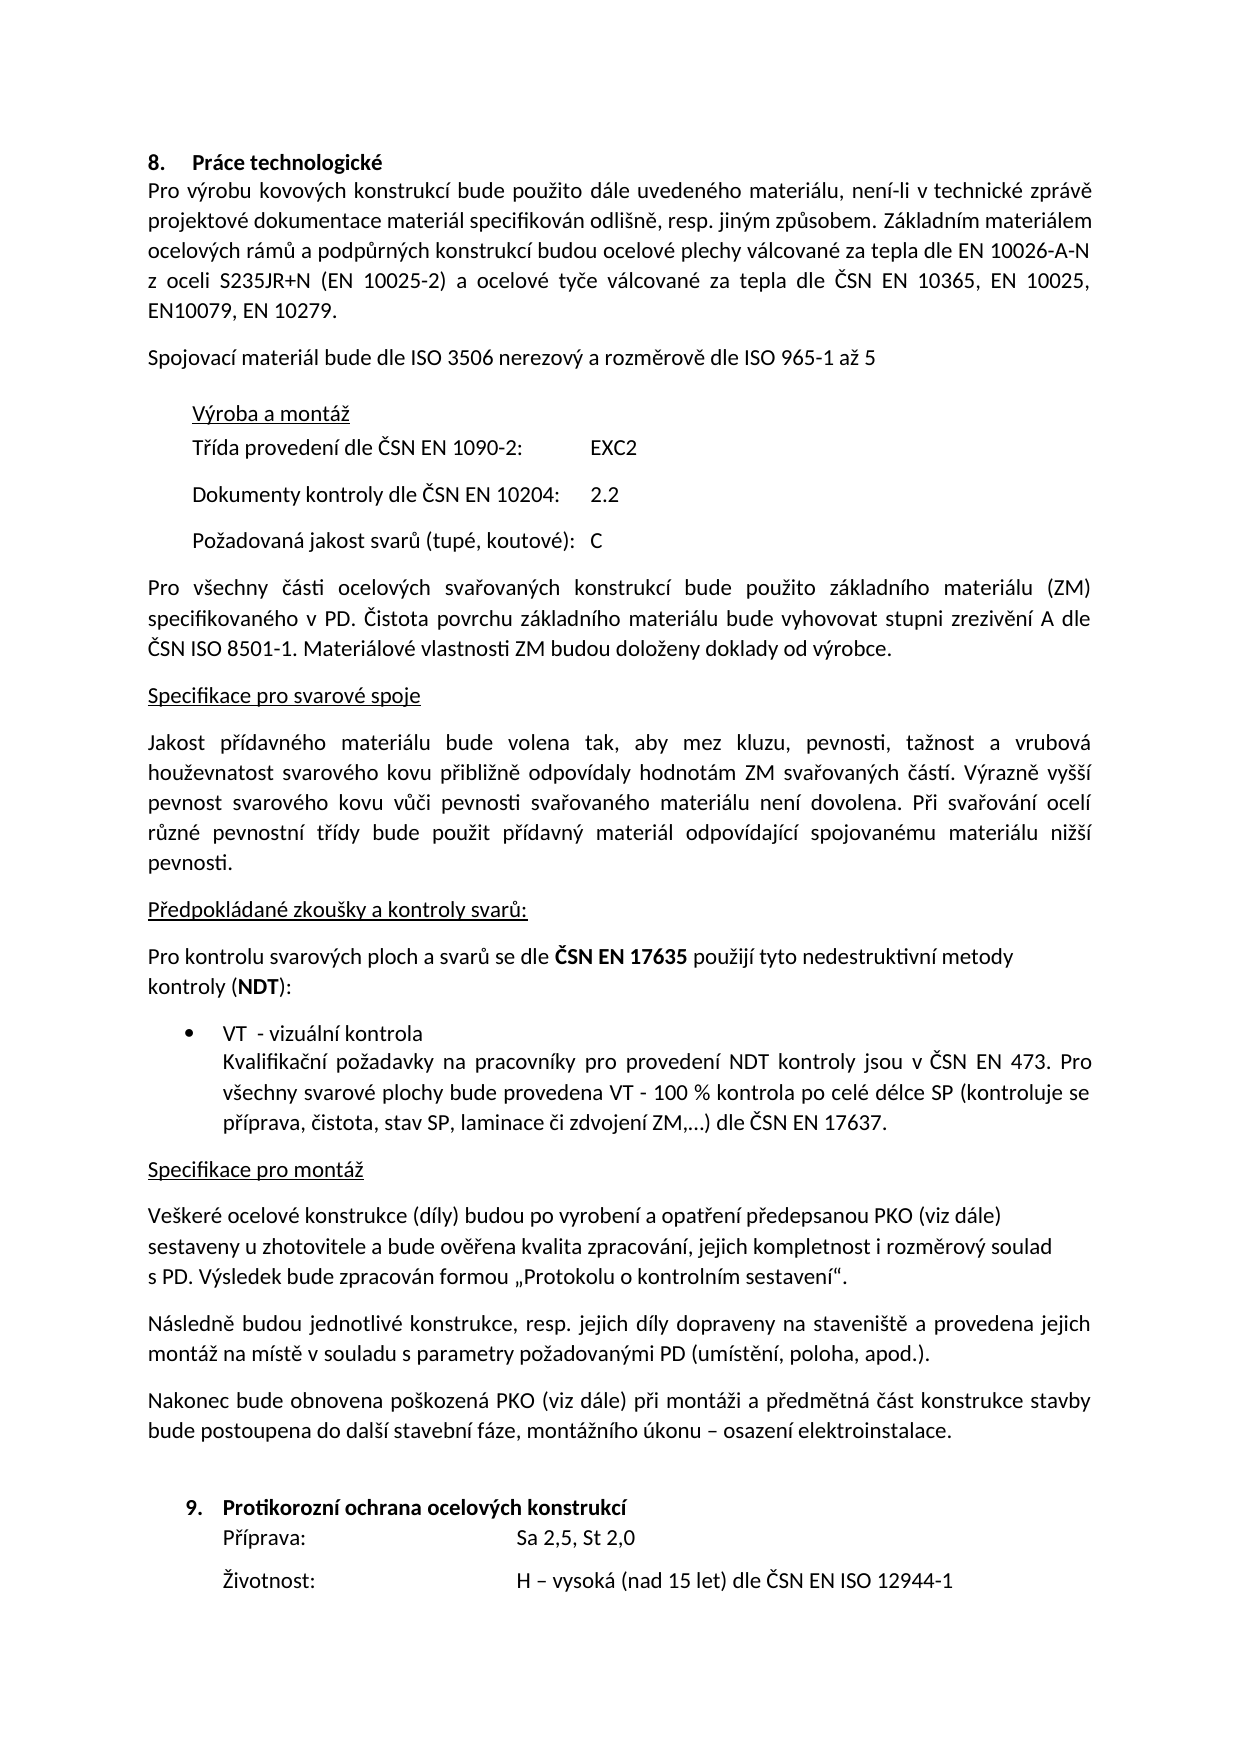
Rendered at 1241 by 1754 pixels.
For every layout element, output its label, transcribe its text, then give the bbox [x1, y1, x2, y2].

text Veškeré ocelové konstrukce (díly) budou po vyrobení a opatření předepsanou PKO (viz dále) sestaveny u zhotovitele a bude ověřena kvalita zpracování, jejich kompletnost i rozměrový soulad s PD. Výsledek bude zpracován formou „Protokolu o kontrolním sestavení“. [148, 1202, 1092, 1290]
list Kvalifikační požadavky na pracovníky pro provedení NDT kontroly jsou v ČSN EN 473. Pro všechny svarové plochy bude provedena VT - 100 % kontrola po celé délce SP (kontroluje se příprava, čistota, stav SP, laminace či zdvojení ZM,…) dle ČSN EN 17637. [223, 1047, 1092, 1136]
text Pro výrobu kovových konstrukcí bude použito dále uvedeného materiálu, není-li v technické zprávě projektové dokumentace materiál specifikován odlišně, resp. jiným způsobem. Základním materiálem ocelových rámů a podpůrných konstrukcí budou ocelové plechy válcované za tepla dle EN 10026-A-N z oceli S235JR+N (EN 10025-2) a ocelové tyče válcované za tepla dle ČSN EN 10365, EN 10025, EN10079, EN 10279. [148, 176, 1092, 324]
list Příprava: Sa 2,5, St 2,0 [223, 1523, 1092, 1551]
text Jakost přídavného materiálu bude volena tak, aby mez kluzu, pevnosti, tažnost a vrubová houževnatost svarového kovu přibližně odpovídaly hodnotám ZM svařovaných částí. Výrazně vyšší pevnost svarového kovu vůči pevnosti svařovaného materiálu není dovolena. Při svařování ocelí různé pevnostní třídy bude použit přídavný materiál odpovídající spojovanému materiálu nižší pevnosti. [148, 728, 1092, 877]
text Předpokládané zkoušky a kontroly svarů: [148, 895, 1092, 923]
text Nakonec bude obnovena poškozená PKO (viz dále) při montáži a předmětná část konstrukce stavby bude postoupena do další stavební fáze, montážního úkonu – osazení elektroinstalace. [148, 1386, 1092, 1444]
text Specifikace pro montáž [148, 1155, 1092, 1183]
text Dokumenty kontroly dle ČSN EN 10204: 2.2 [148, 480, 1092, 508]
text Následně budou jednotlivé konstrukce, resp. jejich díly dopraveny na staveniště a provedena jejich montáž na místě v souladu s parametry požadovanými PD (umístění, poloha, apod.). [148, 1309, 1092, 1367]
list Práce technologické [148, 148, 1092, 176]
text Spojovací materiál bude dle ISO 3506 nerezový a rozměrově dle ISO 965-1 až 5 [148, 343, 1092, 371]
text Pro všechny části ocelových svařovaných konstrukcí bude použito základního materiálu (ZM) specifikovaného v PD. Čistota povrchu základního materiálu bude vyhovovat stupni zrezivění A dle ČSN ISO 8501-1. Materiálové vlastnosti ZM budou doloženy doklady od výrobce. [148, 573, 1092, 662]
text Třída provedení dle ČSN EN 1090-2: EXC2 [148, 433, 1092, 461]
list Protikorozní ochrana ocelových konstrukcí [185, 1493, 1092, 1521]
text Pro kontrolu svarových ploch a svarů se dle ČSN EN 17635 použijí tyto nedestruktivní metody kontroly (NDT): [148, 942, 1092, 1001]
text Požadovaná jakost svarů (tupé, koutové): C [148, 527, 1092, 555]
list Životnost: H – vysoká (nad 15 let) dle ČSN EN ISO 12944-1 [223, 1566, 1092, 1594]
list VT - vizuální kontrola [185, 1019, 1092, 1047]
subtitle Výroba a montáž [148, 399, 1092, 427]
text Specifikace pro svarové spoje [148, 681, 1092, 709]
